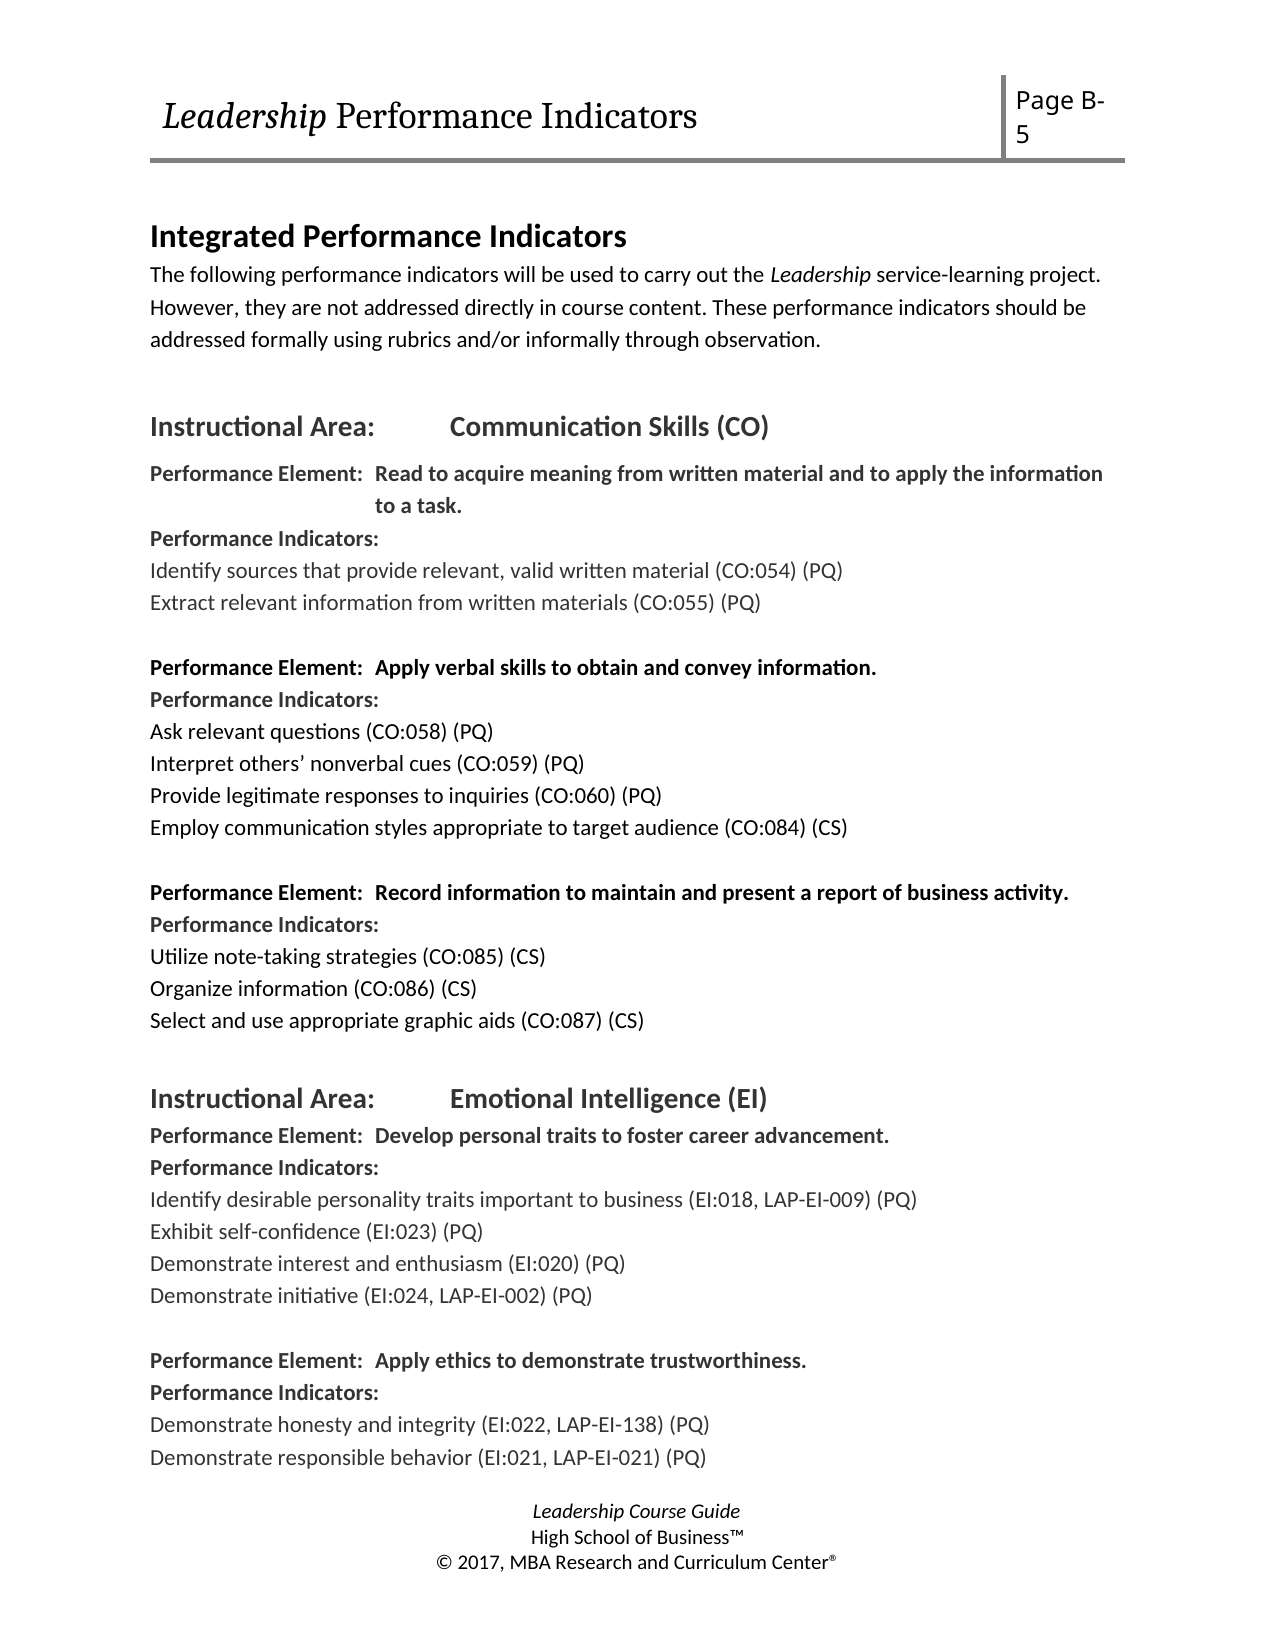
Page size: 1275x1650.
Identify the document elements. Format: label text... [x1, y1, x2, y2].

text Organize information (CO:086) (CS) [150, 974, 1125, 1002]
text Interpret others’ nonverbal cues (CO:059) (PQ) [150, 749, 1125, 777]
text Ask relevant questions (CO:058) (PQ) [150, 717, 1125, 745]
text Identify sources that provide relevant, valid written material (CO:054) (PQ) [150, 556, 1125, 584]
text Performance Indicators: [150, 685, 1125, 713]
text Instructional Area: Emotional Intelligence (EI) [150, 1080, 1125, 1115]
text Identify desirable personality traits important to business (EI:018, LAP-EI-009) (PQ) [150, 1185, 1125, 1213]
text Demonstrate honesty and integrity (EI:022, LAP-EI-138) (PQ) [150, 1410, 1125, 1438]
text Performance Indicators: [150, 910, 1125, 938]
text Select and use appropriate graphic aids (CO:087) (CS) [150, 1007, 1125, 1035]
text Demonstrate initiative (EI:024, LAP-EI-002) (PQ) [150, 1282, 1125, 1310]
text Demonstrate interest and enthusiasm (EI:020) (PQ) [150, 1249, 1125, 1277]
text Performance Element: Record information to maintain and present a report of business activity. [150, 846, 1125, 906]
text Performance Element: Apply verbal skills to obtain and convey information. [150, 653, 1125, 681]
text Exhibit self-confidence (EI:023) (PQ) [150, 1217, 1125, 1245]
text Instructional Area: Communication Skills (CO) [150, 408, 1125, 444]
text Performance Element: Read to acquire meaning from written material and to apply the information to a task. [150, 459, 1125, 520]
text Extract relevant information from written materials (CO:055) (PQ) [150, 588, 1125, 616]
text Performance Indicators: [150, 524, 1125, 552]
text Performance Indicators: [150, 1153, 1125, 1181]
text Performance Indicators: [150, 1378, 1125, 1406]
text Utilize note-taking strategies (CO:085) (CS) [150, 942, 1125, 970]
text Performance Element: Apply ethics to demonstrate trustworthiness. [150, 1314, 1125, 1374]
text Provide legitimate responses to inquiries (CO:060) (PQ) [150, 781, 1125, 809]
text Integrated Performance Indicators The following performance indicators will be used to carry out the Leadership service-learning project. However, they are not addressed directly in course content. These performance indicators should be addressed formally using rubrics and/or informally through observation. [150, 216, 1125, 353]
text Employ communication styles appropriate to target audience (CO:084) (CS) [150, 813, 1125, 842]
text Demonstrate responsible behavior (EI:021, LAP-EI-021) (PQ) [150, 1443, 1125, 1471]
text Performance Element: Develop personal traits to foster career advancement. [150, 1121, 1125, 1149]
